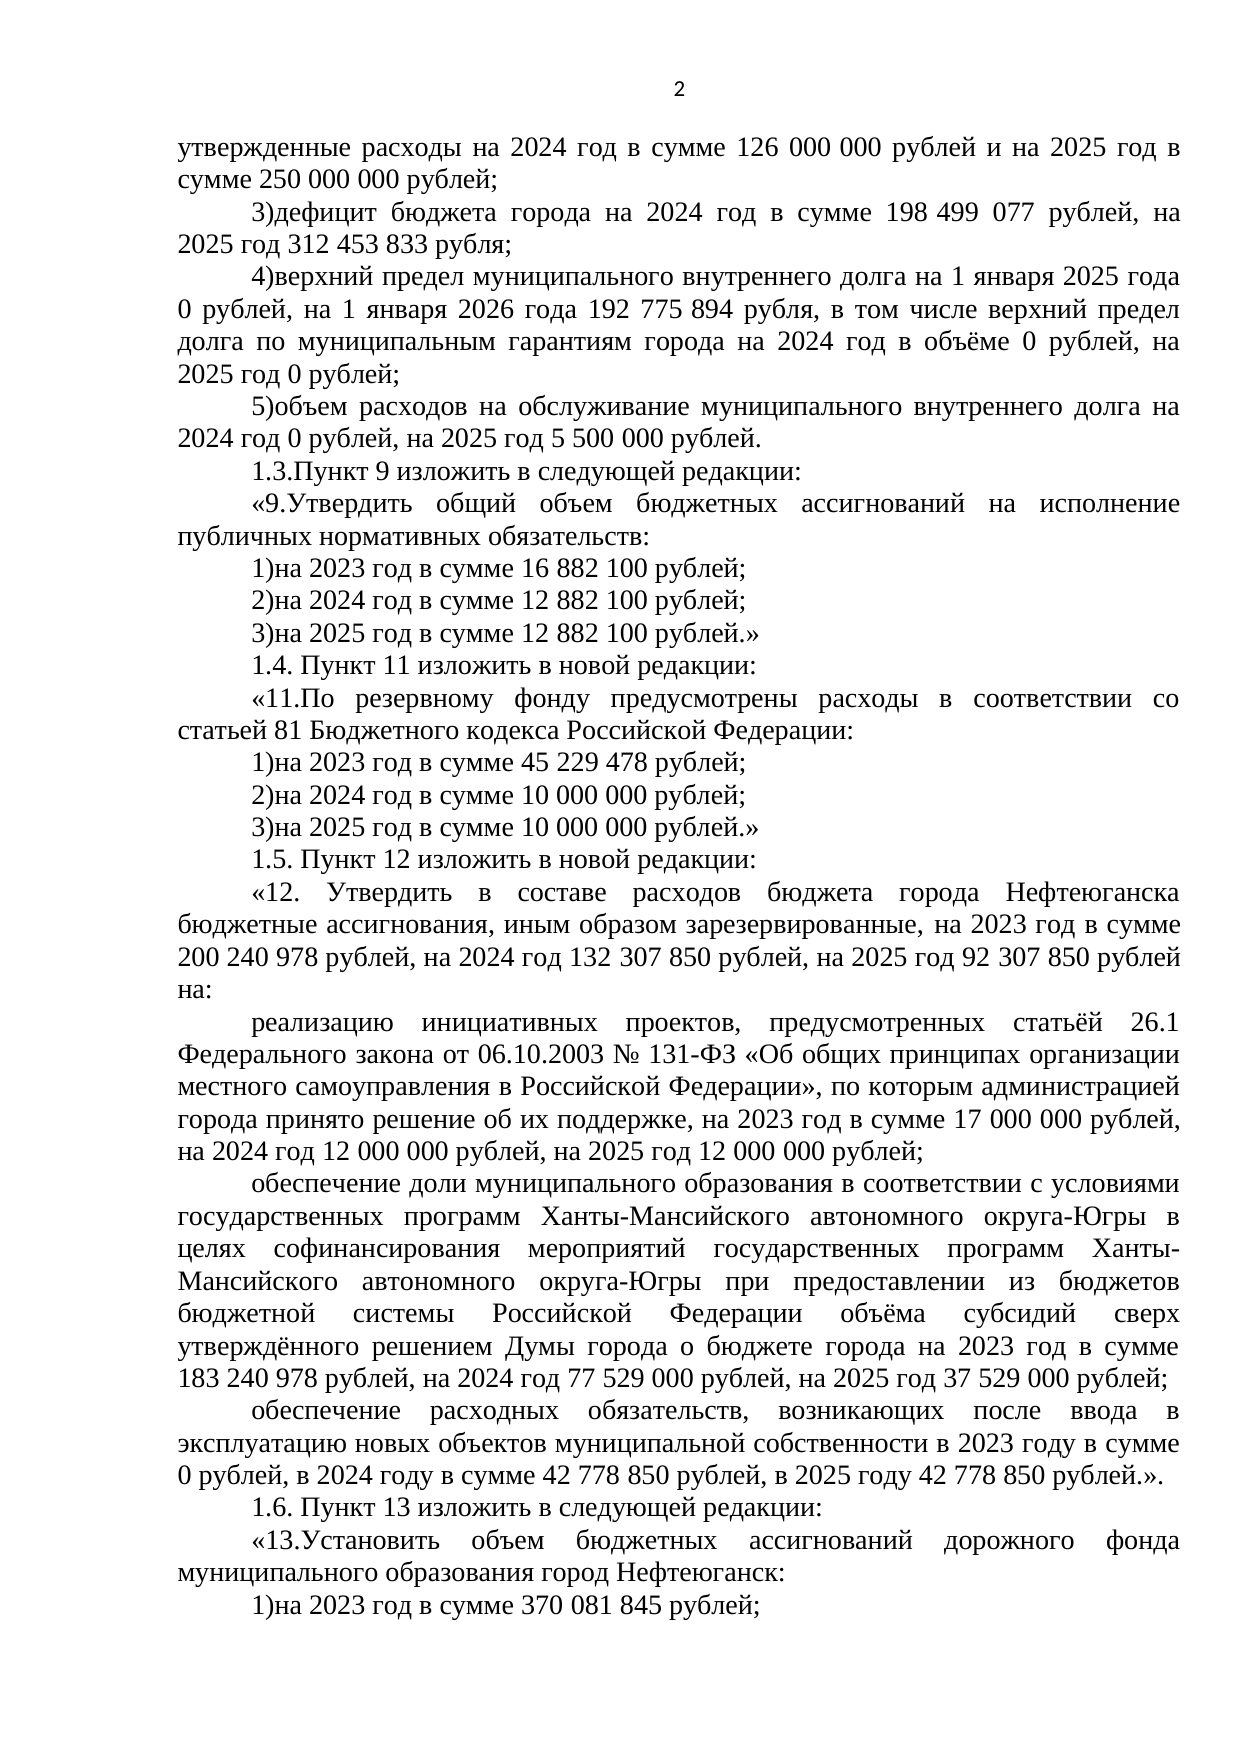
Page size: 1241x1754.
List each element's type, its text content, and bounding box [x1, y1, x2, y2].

text «12. Утвердить в составе расходов бюджета города Нефтеюганска бюджетные ассигнования, иным образом зарезервированные, на 2023 год в сумме 200 240 978 рублей, на 2024 год 132 307 850 рублей, на 2025 год 92 307 850 рублей на: [177, 875, 1181, 1004]
text «11.По резервному фонду предусмотрены расходы в соответствии со статьей 81 Бюджетного кодекса Российской Федерации: [177, 681, 1181, 745]
text 1)на 2023 год в сумме 16 882 100 рублей; [177, 551, 1181, 583]
text 4)верхний предел муниципального внутреннего долга на 1 января 2025 года 0 рублей, на 1 января 2026 года 192 775 894 рубля, в том числе верхний предел долга по муниципальным гарантиям города на 2024 год в объёме 0 рублей, на 2025 год 0 рублей; [177, 259, 1181, 389]
text 3)дефицит бюджета города на 2024 год в сумме 198 499 077 рублей, на 2025 год 312 453 833 рубля; [177, 195, 1181, 259]
text 1)на 2023 год в сумме 45 229 478 рублей; [177, 745, 1181, 778]
text обеспечение расходных обязательств, возникающих после ввода в эксплуатацию новых объектов муниципальной собственности в 2023 году в сумме 0 рублей, в 2024 году в сумме 42 778 850 рублей, в 2025 году 42 778 850 рублей.». [177, 1393, 1181, 1491]
text 2)на 2024 год в сумме 10 000 000 рублей; [177, 778, 1181, 810]
text обеспечение доли муниципального образования в соответствии с условиями государственных программ Ханты-Мансийского автономного округа-Югры в целях софинансирования мероприятий государственных программ Ханты-Мансийского автономного округа-Югры при предоставлении из бюджетов бюджетной системы Российской Федерации объёма субсидий сверх утверждённого решением Думы города о бюджете города на 2023 год в сумме 183 240 978 рублей, на 2024 год 77 529 000 рублей, на 2025 год 37 529 000 рублей; [177, 1167, 1181, 1393]
text реализацию инициативных проектов, предусмотренных статьёй 26.1 Федерального закона от 06.10.2003 № 131-ФЗ «Об общих принципах организации местного самоуправления в Российской Федерации», по которым администрацией города принято решение об их поддержке, на 2023 год в сумме 17 000 000 рублей, на 2024 год 12 000 000 рублей, на 2025 год 12 000 000 рублей; [177, 1004, 1181, 1167]
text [177, 130, 1181, 195]
text 2)на 2024 год в сумме 12 882 100 рублей; [177, 583, 1181, 616]
text 5)объем расходов на обслуживание муниципального внутреннего долга на 2024 год 0 рублей, на 2025 год 5 500 000 рублей. [177, 389, 1181, 454]
text «9.Утвердить общий объем бюджетных ассигнований на исполнение публичных нормативных обязательств: [177, 486, 1181, 551]
text 1)на 2023 год в сумме 370 081 845 рублей; [177, 1588, 1181, 1620]
text 3)на 2025 год в сумме 12 882 100 рублей.» [177, 616, 1181, 648]
text 3)на 2025 год в сумме 10 000 000 рублей.» [177, 810, 1181, 843]
text 1.6. Пункт 13 изложить в следующей редакции: [177, 1491, 1181, 1523]
text 1.5. Пункт 12 изложить в новой редакции: [177, 843, 1181, 875]
text 1.3.Пункт 9 изложить в следующей редакции: [177, 454, 1181, 486]
text 1.4. Пункт 11 изложить в новой редакции: [177, 648, 1181, 681]
text «13.Установить объем бюджетных ассигнований дорожного фонда муниципального образования город Нефтеюганск: [177, 1523, 1181, 1588]
